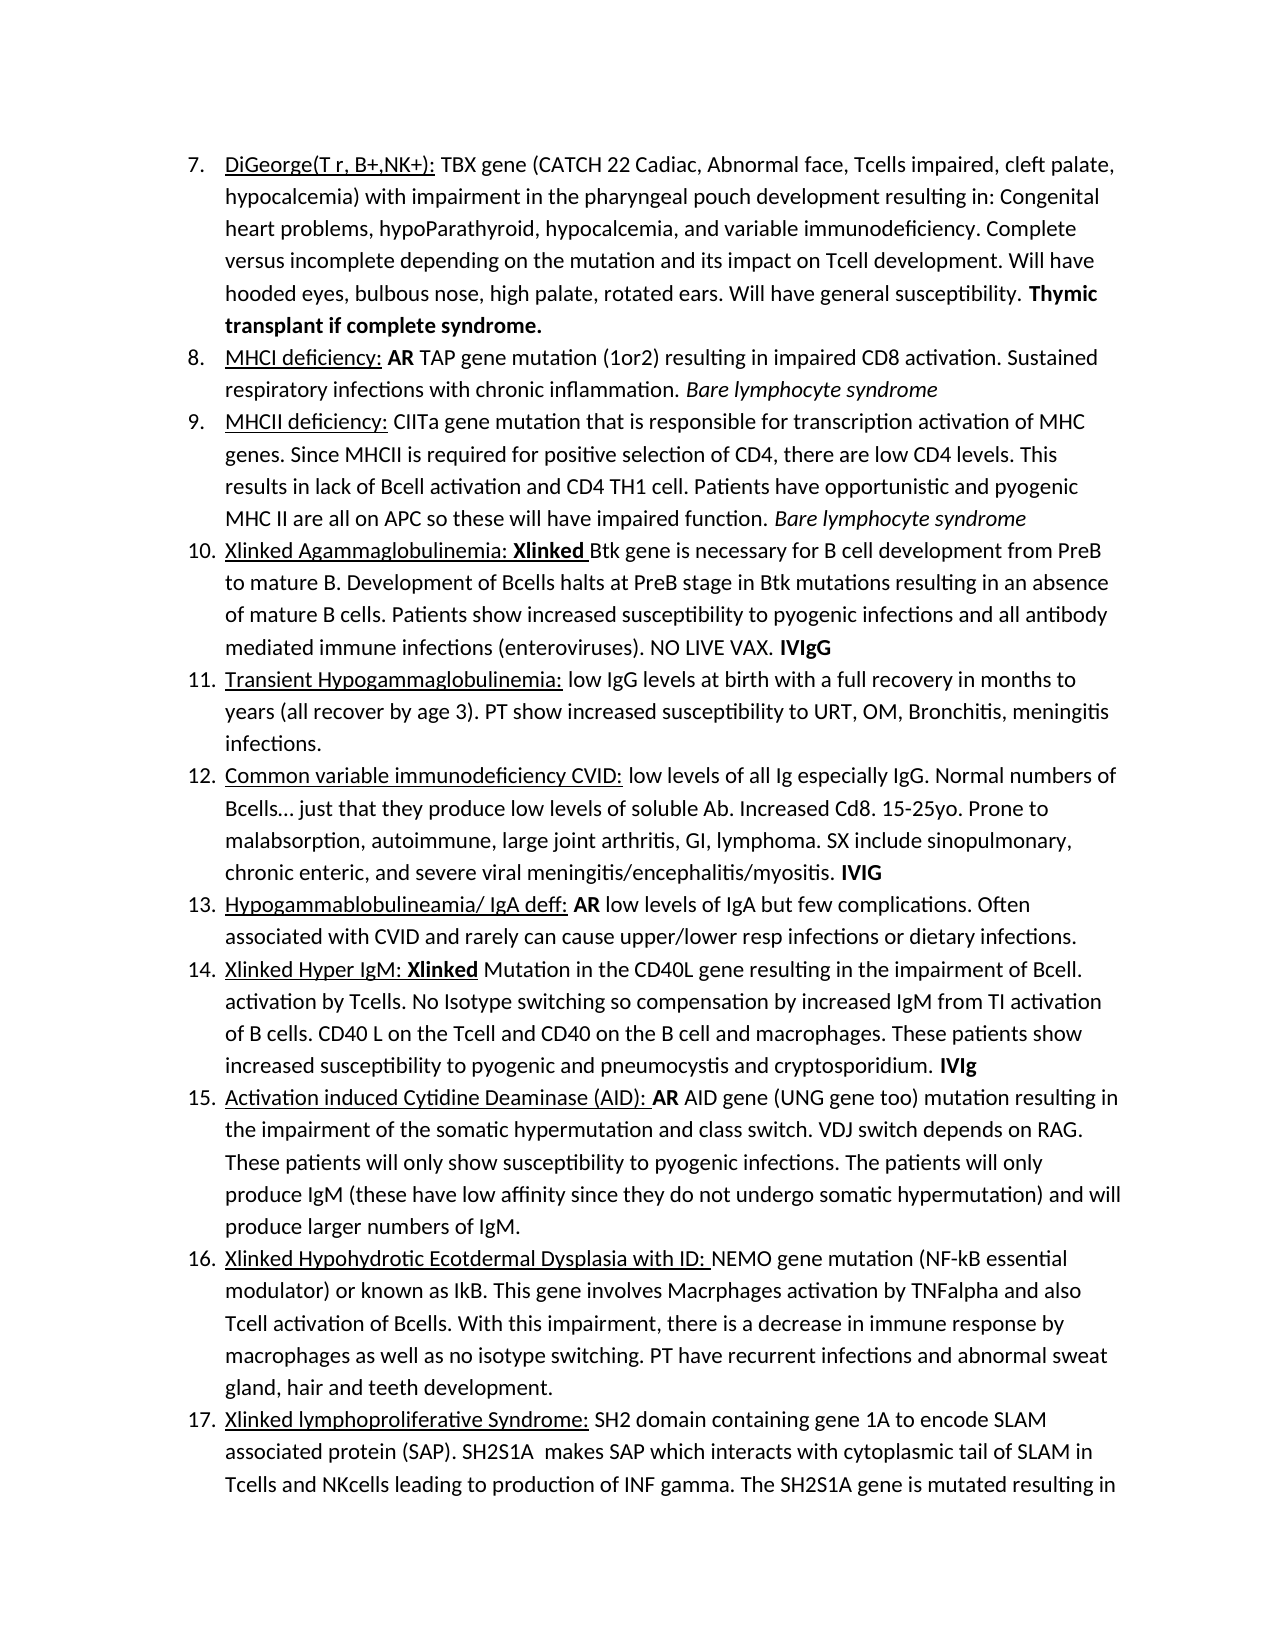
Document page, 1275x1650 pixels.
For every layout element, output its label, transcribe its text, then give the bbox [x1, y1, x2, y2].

list MHCII deficiency: CIITa gene mutation that is responsible for transcription activation of MHC genes. Since MHCII is required for positive selection of CD4, there are low CD4 levels. This results in lack of Bcell activation and CD4 TH1 cell. Patients have opportunistic and pyogenic MHC II are all on APC so these will have impaired function. Bare lymphocyte syndrome [187, 407, 1125, 532]
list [187, 1405, 1125, 1498]
list Hypogammablobulineamia/ IgA deff: AR low levels of IgA but few complications. Often associated with CVID and rarely can cause upper/lower resp infections or dietary infections. [187, 890, 1125, 951]
list Xlinked Hypohydrotic Ecotdermal Dysplasia with ID: NEMO gene mutation (NF-kB essential modulator) or known as IkB. This gene involves Macrphages activation by TNFalpha and also Tcell activation of Bcells. With this impairment, there is a decrease in immune response by macrophages as well as no isotype switching. PT have recurrent infections and abnormal sweat gland, hair and teeth development. [187, 1244, 1125, 1401]
list Common variable immunodeficiency CVID: low levels of all Ig especially IgG. Normal numbers of Bcells… just that they produce low levels of soluble Ab. Increased Cd8. 15-25yo. Prone to malabsorption, autoimmune, large joint arthritis, GI, lymphoma. SX include sinopulmonary, chronic enteric, and severe viral meningitis/encephalitis/myositis. IVIG [187, 762, 1125, 886]
list DiGeorge(T r, B+,NK+): TBX gene (CATCH 22 Cadiac, Abnormal face, Tcells impaired, cleft palate, hypocalcemia) with impairment in the pharyngeal pouch development resulting in: Congenital heart problems, hypoParathyroid, hypocalcemia, and variable immunodeficiency. Complete versus incomplete depending on the mutation and its impact on Tcell development. Will have hooded eyes, bulbous nose, high palate, rotated ears. Will have general susceptibility. Thymic transplant if complete syndrome. [187, 150, 1125, 339]
list Xlinked Hyper IgM: Xlinked Mutation in the CD40L gene resulting in the impairment of Bcell. activation by Tcells. No Isotype switching so compensation by increased IgM from TI activation of B cells. CD40 L on the Tcell and CD40 on the B cell and macrophages. These patients show increased susceptibility to pyogenic and pneumocystis and cryptosporidium. IVIg [187, 955, 1125, 1079]
list Activation induced Cytidine Deaminase (AID): AR AID gene (UNG gene too) mutation resulting in the impairment of the somatic hypermutation and class switch. VDJ switch depends on RAG. These patients will only show susceptibility to pyogenic infections. The patients will only produce IgM (these have low affinity since they do not undergo somatic hypermutation) and will produce larger numbers of IgM. [187, 1083, 1125, 1240]
list MHCI deficiency: AR TAP gene mutation (1or2) resulting in impaired CD8 activation. Sustained respiratory infections with chronic inflammation. Bare lymphocyte syndrome [187, 343, 1125, 403]
list Transient Hypogammaglobulinemia: low IgG levels at birth with a full recovery in months to years (all recover by age 3). PT show increased susceptibility to URT, OM, Bronchitis, meningitis infections. [187, 665, 1125, 757]
list Xlinked Agammaglobulinemia: Xlinked Btk gene is necessary for B cell development from PreB to mature B. Development of Bcells halts at PreB stage in Btk mutations resulting in an absence of mature B cells. Patients show increased susceptibility to pyogenic infections and all antibody mediated immune infections (enteroviruses). NO LIVE VAX. IVIgG [187, 536, 1125, 661]
